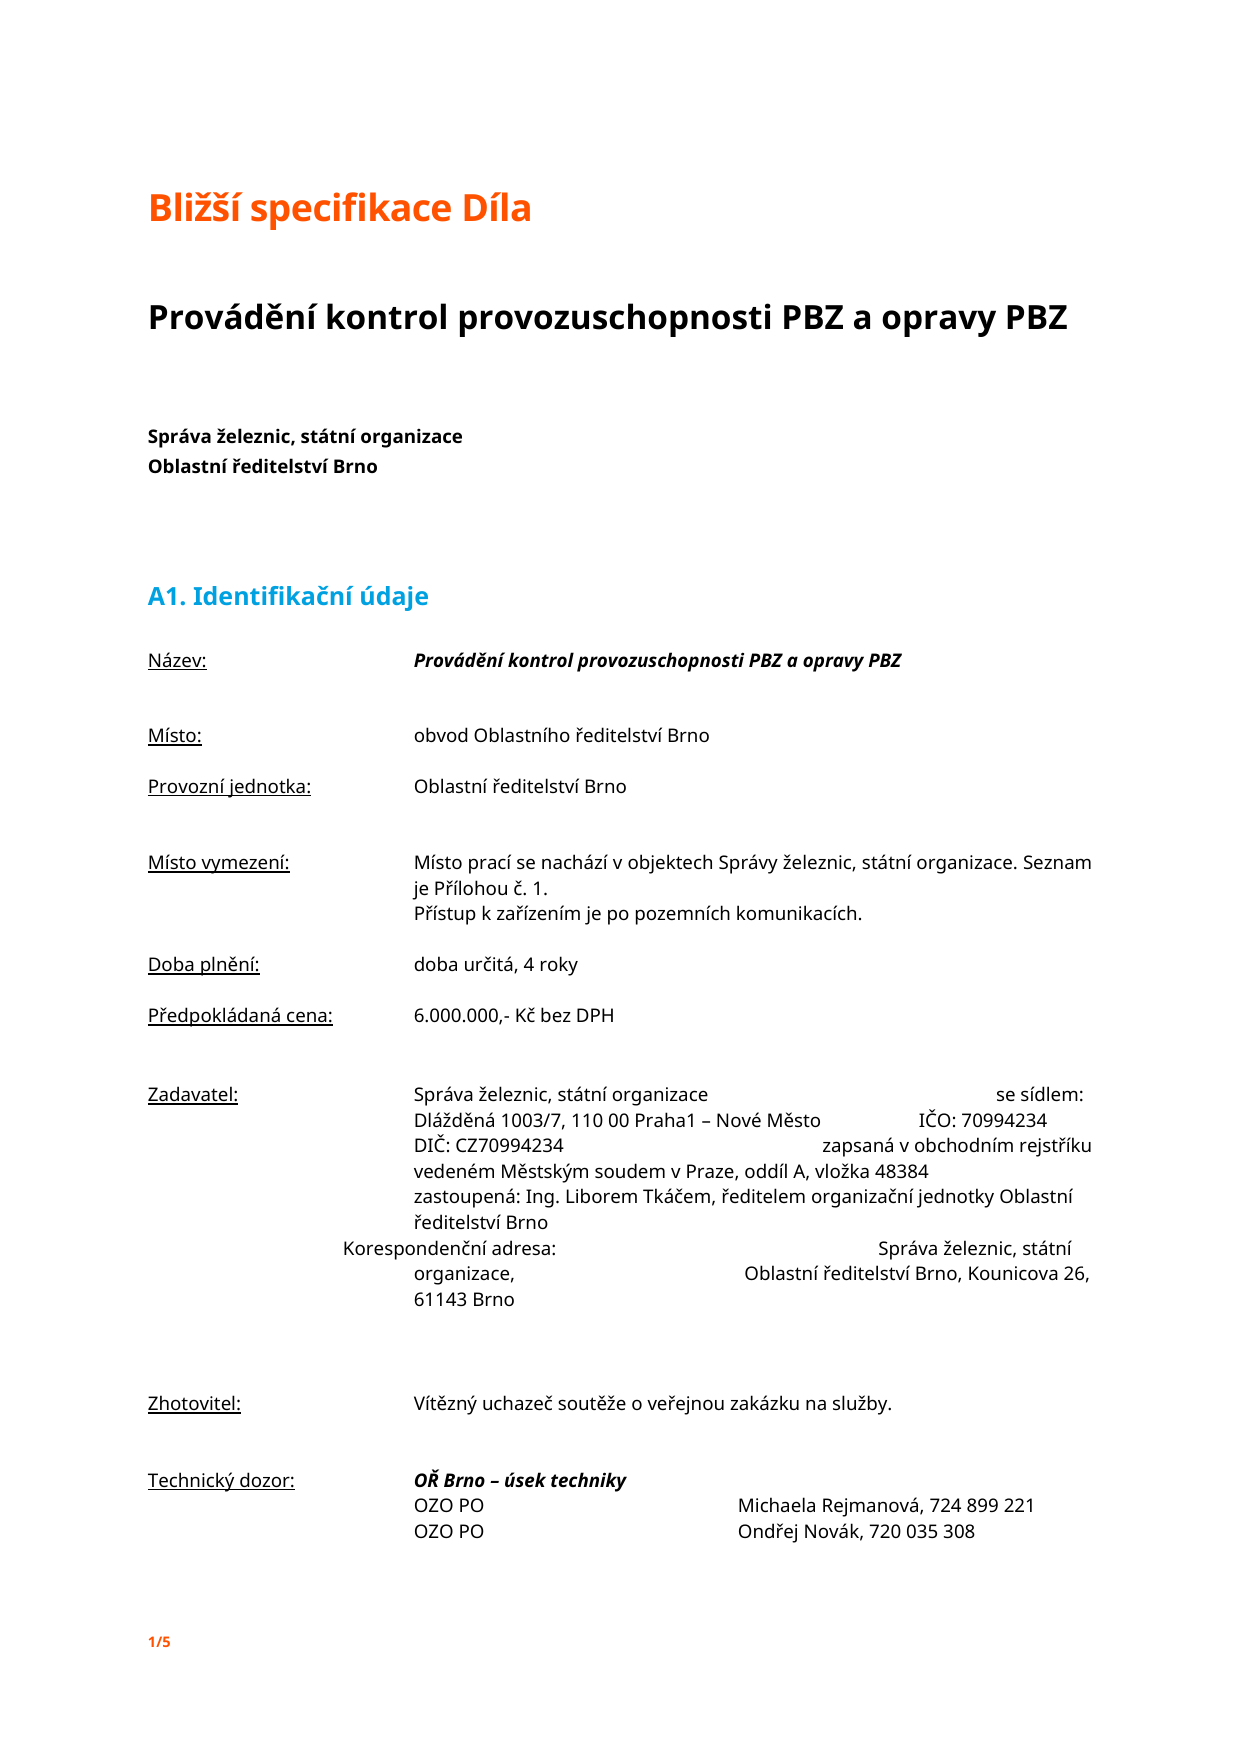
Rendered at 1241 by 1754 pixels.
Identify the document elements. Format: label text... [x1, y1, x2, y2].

text Zadavatel: Správa železnic, státní organizace se sídlem: Dlážděná 1003/7, 110 00 Praha1 – Nové Město IČO: 70994234 DIČ: CZ70994234 zapsaná v obchodním rejstříku vedeném Městským soudem v Praze, oddíl A, vložka 48384 zastoupená: Ing. Liborem Tkáčem, ředitelem organizační jednotky Oblastní ředitelství Brno [148, 1082, 1093, 1235]
text Místo: obvod Oblastního ředitelství Brno [148, 723, 1093, 748]
text Doba plnění: doba určitá, 4 roky [148, 952, 1093, 977]
text Oblastní ředitelství Brno [148, 453, 1093, 478]
text OZO PO Ondřej Novák, 720 035 308 [148, 1518, 1093, 1543]
text Předpokládaná cena: 6.000.000,- Kč bez DPH [148, 1003, 1093, 1028]
text A1. Identifikační údaje [148, 579, 1093, 613]
text OZO PO Michaela Rejmanová, 724 899 221 [148, 1492, 1093, 1518]
text Provozní jednotka: Oblastní ředitelství Brno [148, 773, 1093, 798]
text Provádění kontrol provozuschopnosti PBZ a opravy PBZ [148, 294, 1093, 339]
text Místo vymezení: Místo prací se nachází v objektech Správy železnic, státní organizace. Seznam je Přílohou č. 1. [148, 849, 1093, 901]
text Název: Provádění kontrol provozuschopnosti PBZ a opravy PBZ [148, 647, 1093, 673]
text Správa železnic, státní organizace [148, 424, 1093, 449]
text Přístup k zařízením je po pozemních komunikacích. [413, 901, 1093, 926]
text Technický dozor: OŘ Brno – úsek techniky [148, 1467, 1093, 1492]
text Zhotovitel: Vítězný uchazeč soutěže o veřejnou zakázku na služby. [148, 1390, 1093, 1416]
text Korespondenční adresa: Správa železnic, státní organizace, Oblastní ředitelství Brno, Kounicova 26, 61143 Brno [148, 1235, 1093, 1311]
subtitle Bližší specifikace Díla [148, 181, 1093, 232]
